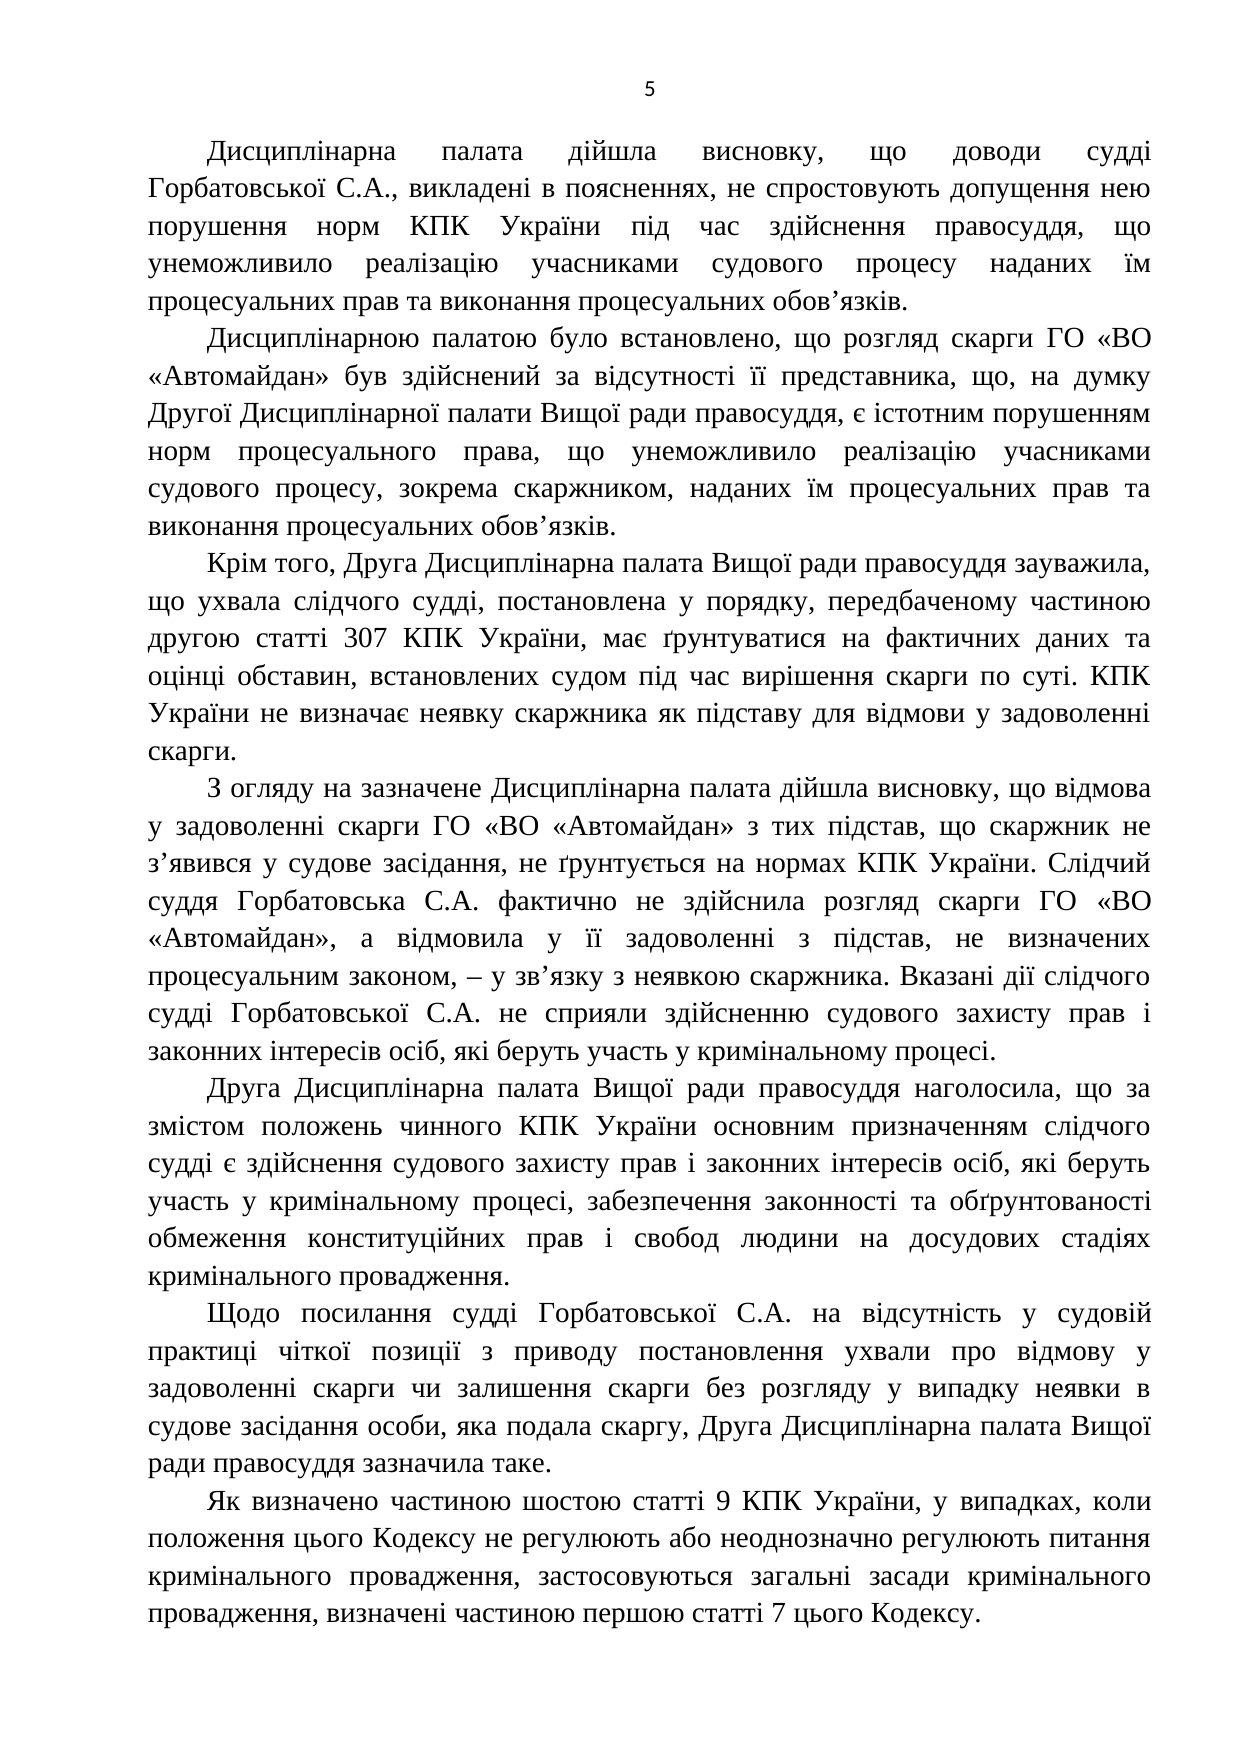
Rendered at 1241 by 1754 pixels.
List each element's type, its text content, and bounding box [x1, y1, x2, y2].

text Дисциплінарною палатою було встановлено, що розгляд скарги ГО «ВО «Автомайдан» був здійснений за відсутності її представника, що, на думку Другої Дисциплінарної палати Вищої ради правосуддя, є істотним порушенням норм процесуального права, що унеможливило реалізацію учасниками судового процесу, зокрема скаржником, наданих їм процесуальних прав та виконання процесуальних обов’язків. [148, 317, 1152, 542]
text Як визначено частиною шостою статті 9 КПК України, у випадках, коли положення цього Кодексу не регулюють або неоднозначно регулюють питання кримінального провадження, застосовуються загальні засади кримінального провадження, визначені частиною першою статті 7 цього Кодексу. [148, 1480, 1152, 1630]
text Дисциплінарна палата дійшла висновку, що доводи судді Горбатовської С.А., викладені в поясненнях, не спростовують допущення нею порушення норм КПК України під час здійснення правосуддя, що унеможливило реалізацію учасниками судового процесу наданих їм процесуальних прав та виконання процесуальних обов’язків. [148, 130, 1152, 317]
text Щодо посилання судді Горбатовської С.А. на відсутність у судовій практиці чіткої позиції з приводу постановлення ухвали про відмову у задоволенні скарги чи залишення скарги без розгляду у випадку неявки в судове засідання особи, яка подала скаргу, Друга Дисциплінарна палата Вищої ради правосуддя зазначила таке. [148, 1292, 1152, 1480]
text Крім того, Друга Дисциплінарна палата Вищої ради правосуддя зауважила, що ухвала слідчого судді, постановлена у порядку, передбаченому частиною другою статті 307 КПК України, має ґрунтуватися на фактичних даних та оцінці обставин, встановлених судом під час вирішення скарги по суті. КПК України не визначає неявку скаржника як підставу для відмови у задоволенні скарги. [148, 542, 1152, 767]
text З огляду на зазначене Дисциплінарна палата дійшла висновку, що відмова у задоволенні скарги ГО «ВО «Автомайдан» з тих підстав, що скаржник не з’явився у судове засідання, не ґрунтується на нормах КПК України. Слідчий суддя Горбатовська С.А. фактично не здійснила розгляд скарги ГО «ВО «Автомайдан», а відмовила у її задоволенні з підстав, не визначених процесуальним законом, – у зв’язку з неявкою скаржника. Вказані дії слідчого судді Горбатовської С.А. не сприяли здійсненню судового захисту прав і законних інтересів осіб, які беруть участь у кримінальному процесі. [148, 767, 1152, 1067]
text Друга Дисциплінарна палата Вищої ради правосуддя наголосила, що за змістом положень чинного КПК України основним призначенням слідчого судді є здійснення судового захисту прав і законних інтересів осіб, які беруть участь у кримінальному процесі, забезпечення законності та обґрунтованості обмеження конституційних прав і свобод людини на досудових стадіях кримінального провадження. [148, 1067, 1152, 1292]
